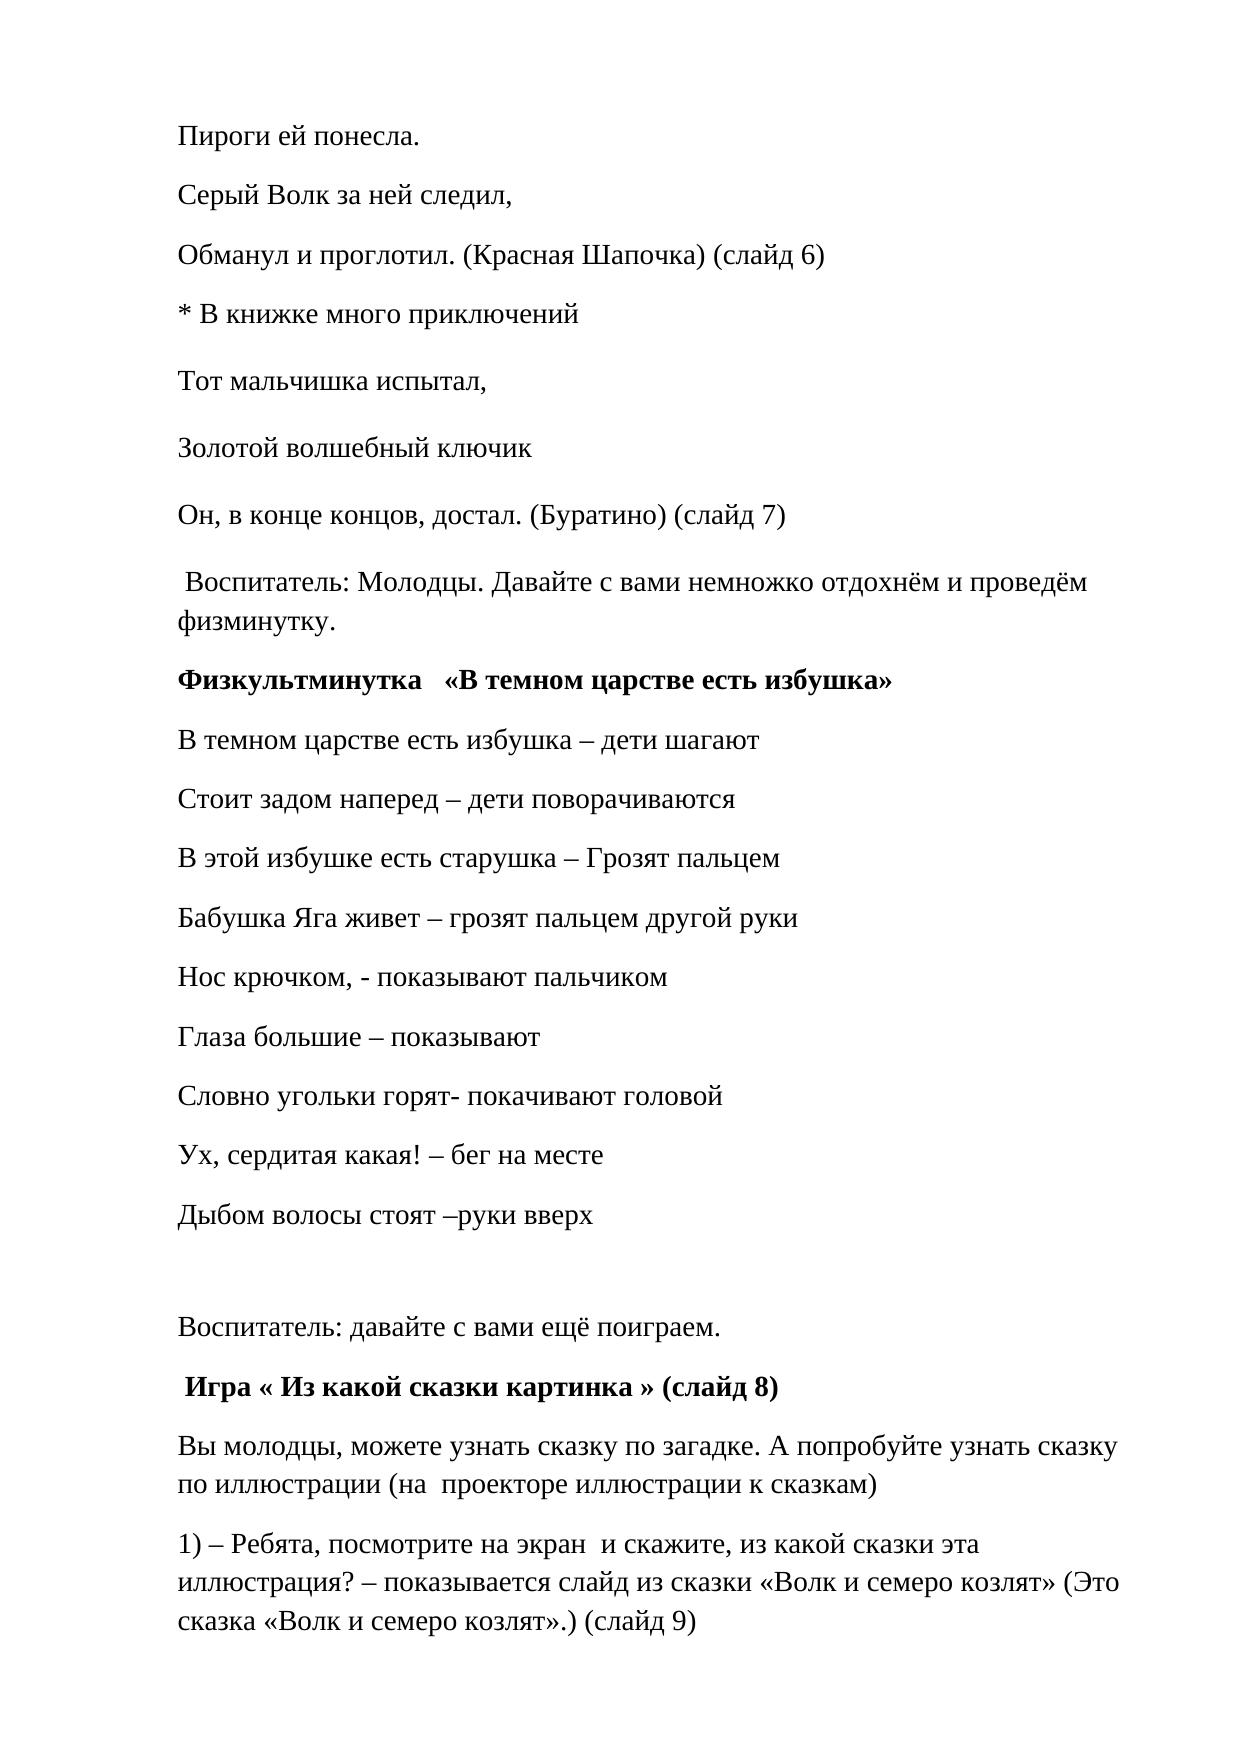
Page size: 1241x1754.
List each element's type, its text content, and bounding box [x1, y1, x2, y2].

text Бабушка Яга живет – грозят пальцем другой руки [177, 900, 1152, 933]
text * В книжке много приключений [177, 296, 1152, 330]
text Воспитатель: Молодцы. Давайте с вами немножко отдохнём и проведём физминутку. [177, 564, 1152, 637]
text Воспитатель: давайте с вами ещё поиграем. [177, 1309, 1152, 1343]
text Физкультминутка «В темном царстве есть избушка» [177, 662, 1152, 696]
text В темном царстве есть избушка – дети шагают [177, 722, 1152, 755]
text Словно угольки горят- покачивают головой [177, 1078, 1152, 1112]
text Тот мальчишка испытал, [177, 363, 1152, 397]
text Нос крючком, - показывают пальчиком [177, 959, 1152, 993]
text Стоит задом наперед – дети поворачиваются [177, 781, 1152, 815]
text Он, в конце концов, достал. (Буратино) (слайд 7) [177, 497, 1152, 531]
text Обманул и проглотил. (Красная Шапочка) (слайд 6) [177, 237, 1152, 270]
text Пироги ей понесла. [177, 118, 1152, 152]
text Серый Волк за ней следил, [177, 177, 1152, 211]
text Игра « Из какой сказки картинка » (слайд 8) [177, 1369, 1152, 1402]
text В этой избушке есть старушка – Грозят пальцем [177, 841, 1152, 874]
text Дыбом волосы стоят –руки вверх [177, 1197, 1152, 1230]
text Ух, сердитая какая! – бег на месте [177, 1137, 1152, 1171]
text Вы молодцы, можете узнать сказку по загадке. А попробуйте узнать сказку по иллюстрации (на проекторе иллюстрации к сказкам) [177, 1428, 1152, 1500]
text 1) – Ребята, посмотрите на экран и скажите, из какой сказки эта иллюстрация? – показывается слайд из сказки «Волк и семеро козлят» (Это сказка «Волк и семеро козлят».) (слайд 9) [177, 1526, 1152, 1637]
text Глаза большие – показывают [177, 1019, 1152, 1052]
text Золотой волшебный ключик [177, 430, 1152, 464]
